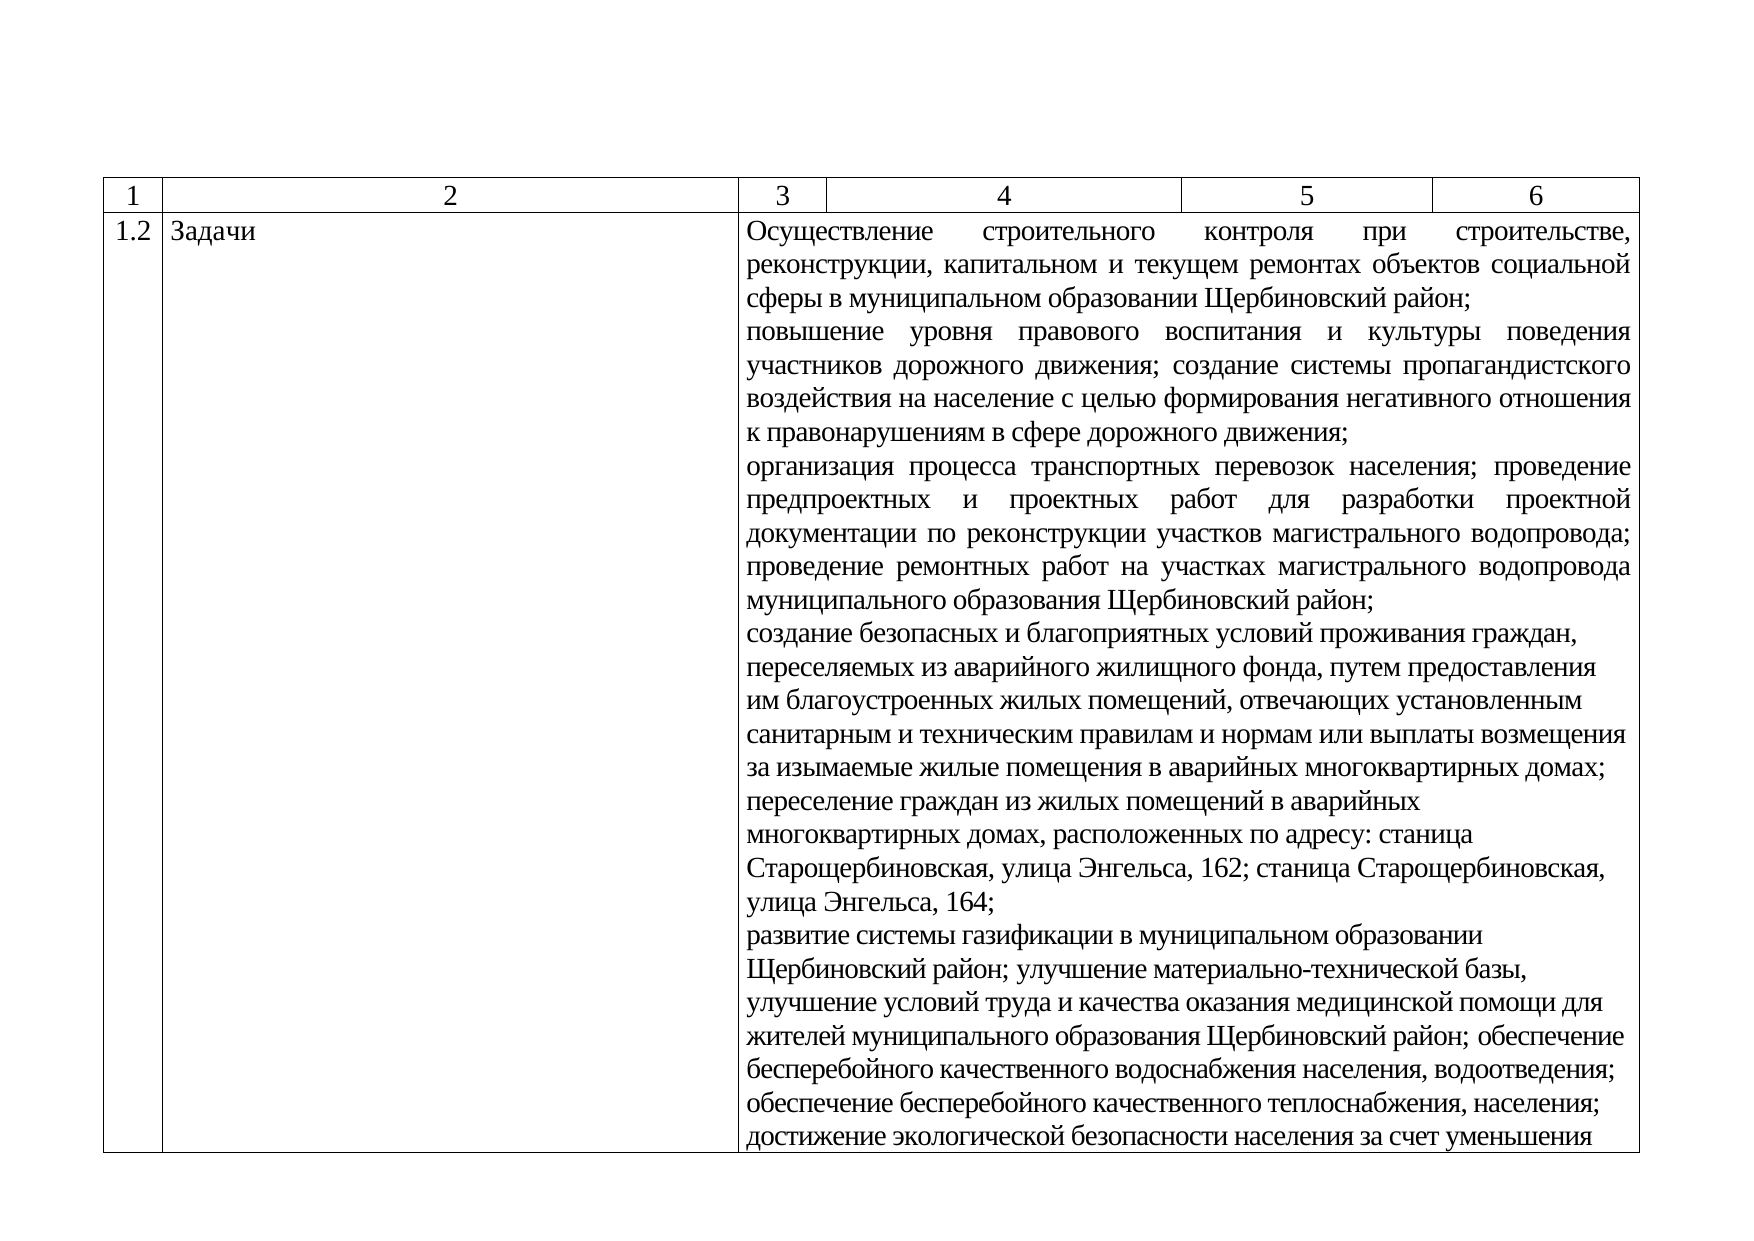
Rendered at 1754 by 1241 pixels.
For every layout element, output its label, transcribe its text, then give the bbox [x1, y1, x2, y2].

table_cell 6 [1433, 178, 1639, 212]
table_cell Задачи [163, 213, 738, 1152]
table_cell 4 [827, 178, 1181, 212]
table_cell 1 [104, 178, 162, 212]
table_cell 2 [163, 178, 738, 212]
table_cell 3 [739, 178, 826, 212]
table_cell 1.2 [104, 213, 162, 1152]
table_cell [739, 213, 1639, 1152]
table_cell 5 [1182, 178, 1432, 212]
